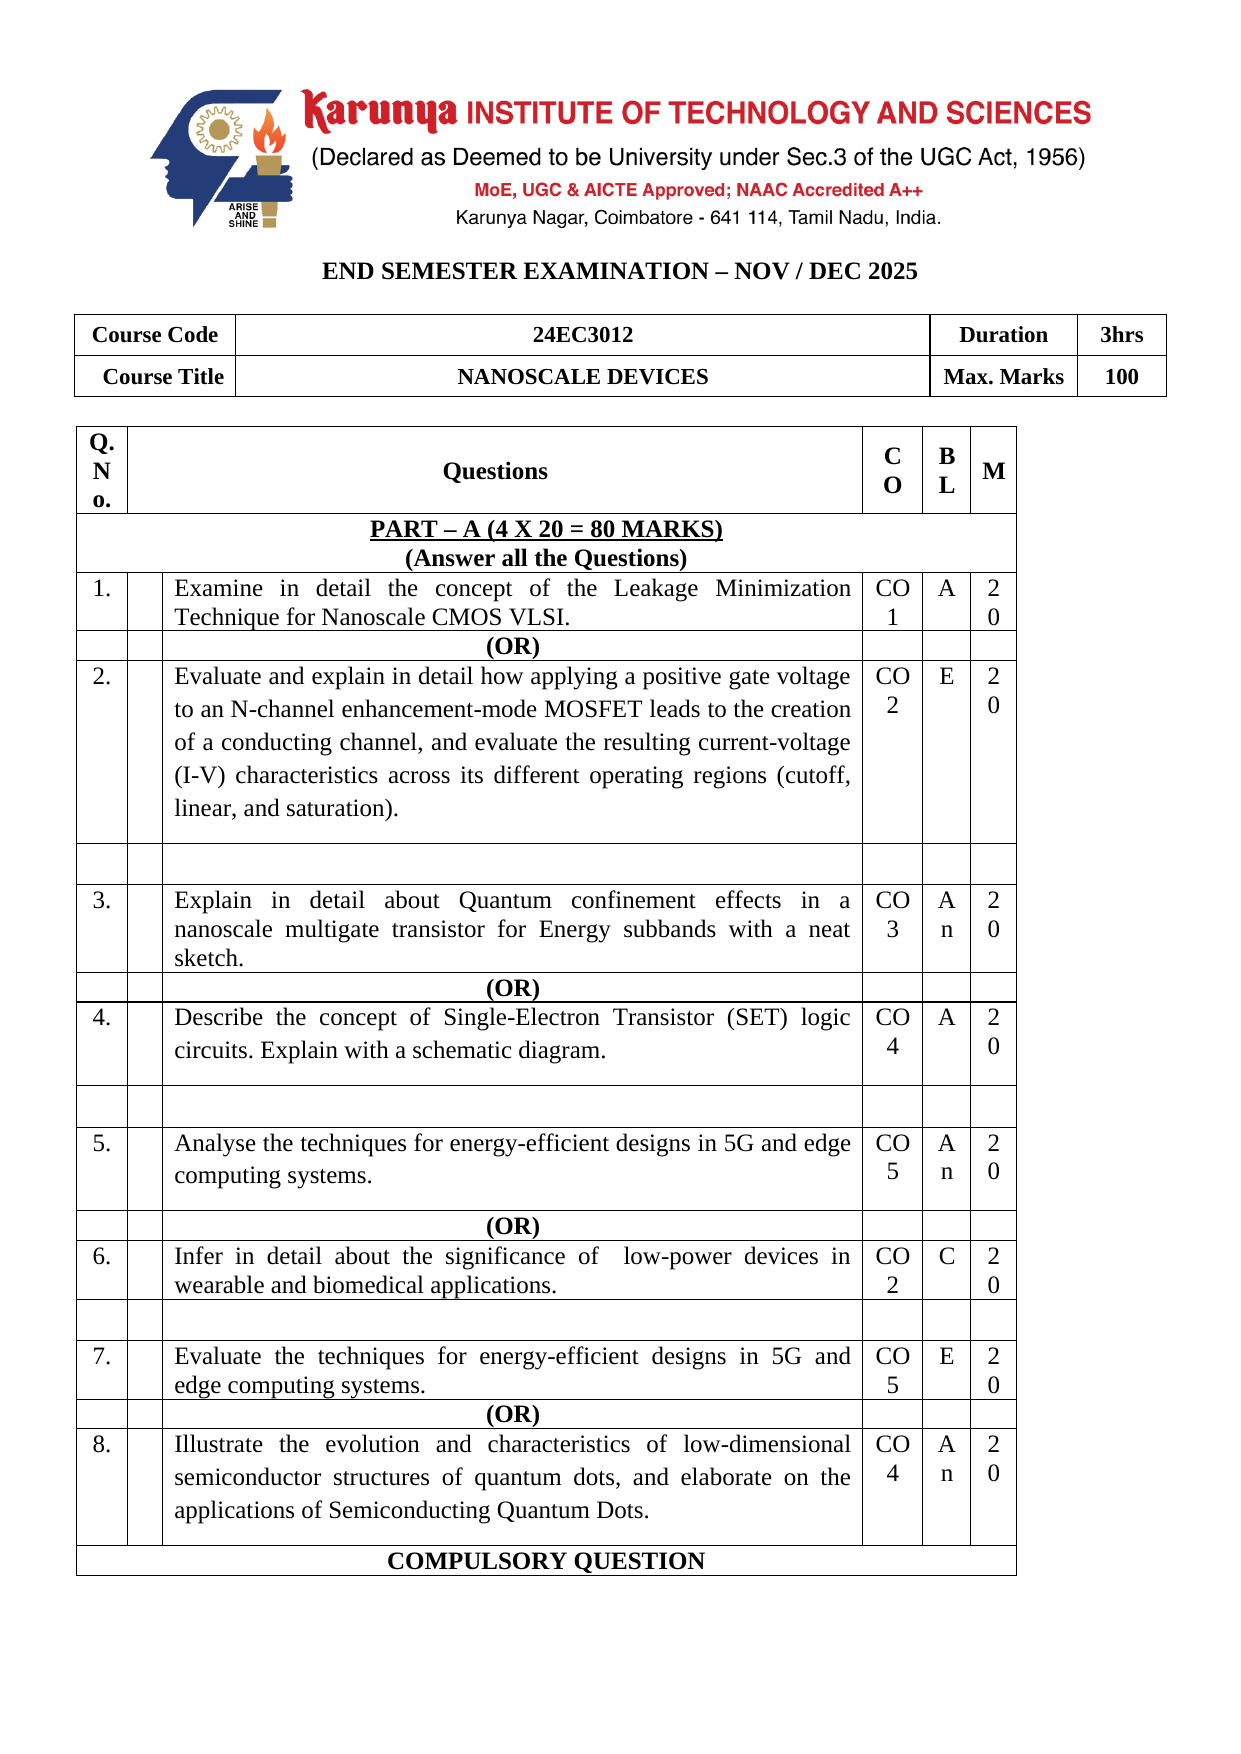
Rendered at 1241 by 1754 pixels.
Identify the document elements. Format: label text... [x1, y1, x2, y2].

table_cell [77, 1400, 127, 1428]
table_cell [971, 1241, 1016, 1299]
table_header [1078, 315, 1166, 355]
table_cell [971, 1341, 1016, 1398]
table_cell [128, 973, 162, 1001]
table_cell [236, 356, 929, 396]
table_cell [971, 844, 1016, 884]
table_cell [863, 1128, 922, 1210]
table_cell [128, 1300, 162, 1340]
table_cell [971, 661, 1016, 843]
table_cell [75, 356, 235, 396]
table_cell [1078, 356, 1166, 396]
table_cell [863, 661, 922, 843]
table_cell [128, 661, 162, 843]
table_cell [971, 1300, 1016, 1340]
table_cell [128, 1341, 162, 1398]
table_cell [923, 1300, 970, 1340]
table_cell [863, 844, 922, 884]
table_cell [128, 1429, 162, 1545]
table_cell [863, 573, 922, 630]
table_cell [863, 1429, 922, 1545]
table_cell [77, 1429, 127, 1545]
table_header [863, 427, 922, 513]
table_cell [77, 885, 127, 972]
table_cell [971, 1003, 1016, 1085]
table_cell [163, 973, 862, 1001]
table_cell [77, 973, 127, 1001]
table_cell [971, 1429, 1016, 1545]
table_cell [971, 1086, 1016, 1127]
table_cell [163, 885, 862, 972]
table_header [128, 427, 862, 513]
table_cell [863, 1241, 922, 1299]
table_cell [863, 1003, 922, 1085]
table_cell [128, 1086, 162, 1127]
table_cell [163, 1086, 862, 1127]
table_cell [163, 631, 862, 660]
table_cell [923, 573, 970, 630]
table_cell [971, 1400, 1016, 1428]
text END SEMESTER EXAMINATION – NOV / DEC 2025 [150, 256, 1090, 285]
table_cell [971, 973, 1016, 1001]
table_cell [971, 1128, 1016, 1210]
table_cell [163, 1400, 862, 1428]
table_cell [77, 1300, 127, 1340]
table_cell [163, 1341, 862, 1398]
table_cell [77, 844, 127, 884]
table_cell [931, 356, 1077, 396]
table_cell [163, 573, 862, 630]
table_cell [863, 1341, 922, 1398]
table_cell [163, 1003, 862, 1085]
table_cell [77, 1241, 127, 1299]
picture [150, 89, 1091, 228]
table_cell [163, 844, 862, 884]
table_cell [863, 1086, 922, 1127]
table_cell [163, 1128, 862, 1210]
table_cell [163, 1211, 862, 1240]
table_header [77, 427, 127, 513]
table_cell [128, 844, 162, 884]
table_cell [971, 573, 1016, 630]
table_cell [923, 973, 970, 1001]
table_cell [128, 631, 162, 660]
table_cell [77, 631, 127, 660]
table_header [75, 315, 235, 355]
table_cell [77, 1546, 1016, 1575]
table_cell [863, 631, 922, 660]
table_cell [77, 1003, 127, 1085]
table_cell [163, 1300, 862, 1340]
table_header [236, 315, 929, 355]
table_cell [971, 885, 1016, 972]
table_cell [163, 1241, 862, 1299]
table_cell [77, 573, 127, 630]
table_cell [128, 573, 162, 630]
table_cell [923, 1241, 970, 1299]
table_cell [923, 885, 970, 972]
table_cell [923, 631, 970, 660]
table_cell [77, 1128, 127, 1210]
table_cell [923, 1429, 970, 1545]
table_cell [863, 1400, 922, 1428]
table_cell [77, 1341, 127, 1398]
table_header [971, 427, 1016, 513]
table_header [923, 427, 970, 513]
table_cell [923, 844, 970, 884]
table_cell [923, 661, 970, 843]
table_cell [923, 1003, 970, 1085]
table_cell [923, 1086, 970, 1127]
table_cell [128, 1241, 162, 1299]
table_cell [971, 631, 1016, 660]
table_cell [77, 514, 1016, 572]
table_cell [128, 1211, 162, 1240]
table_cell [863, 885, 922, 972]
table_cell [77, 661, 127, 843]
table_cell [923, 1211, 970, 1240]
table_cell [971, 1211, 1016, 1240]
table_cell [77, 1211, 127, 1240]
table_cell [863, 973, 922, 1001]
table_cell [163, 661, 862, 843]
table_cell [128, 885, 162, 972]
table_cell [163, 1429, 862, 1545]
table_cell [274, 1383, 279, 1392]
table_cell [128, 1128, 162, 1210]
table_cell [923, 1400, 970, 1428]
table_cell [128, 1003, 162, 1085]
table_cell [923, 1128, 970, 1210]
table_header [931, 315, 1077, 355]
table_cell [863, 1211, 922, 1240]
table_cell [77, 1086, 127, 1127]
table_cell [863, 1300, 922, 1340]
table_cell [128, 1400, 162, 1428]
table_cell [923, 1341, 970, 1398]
